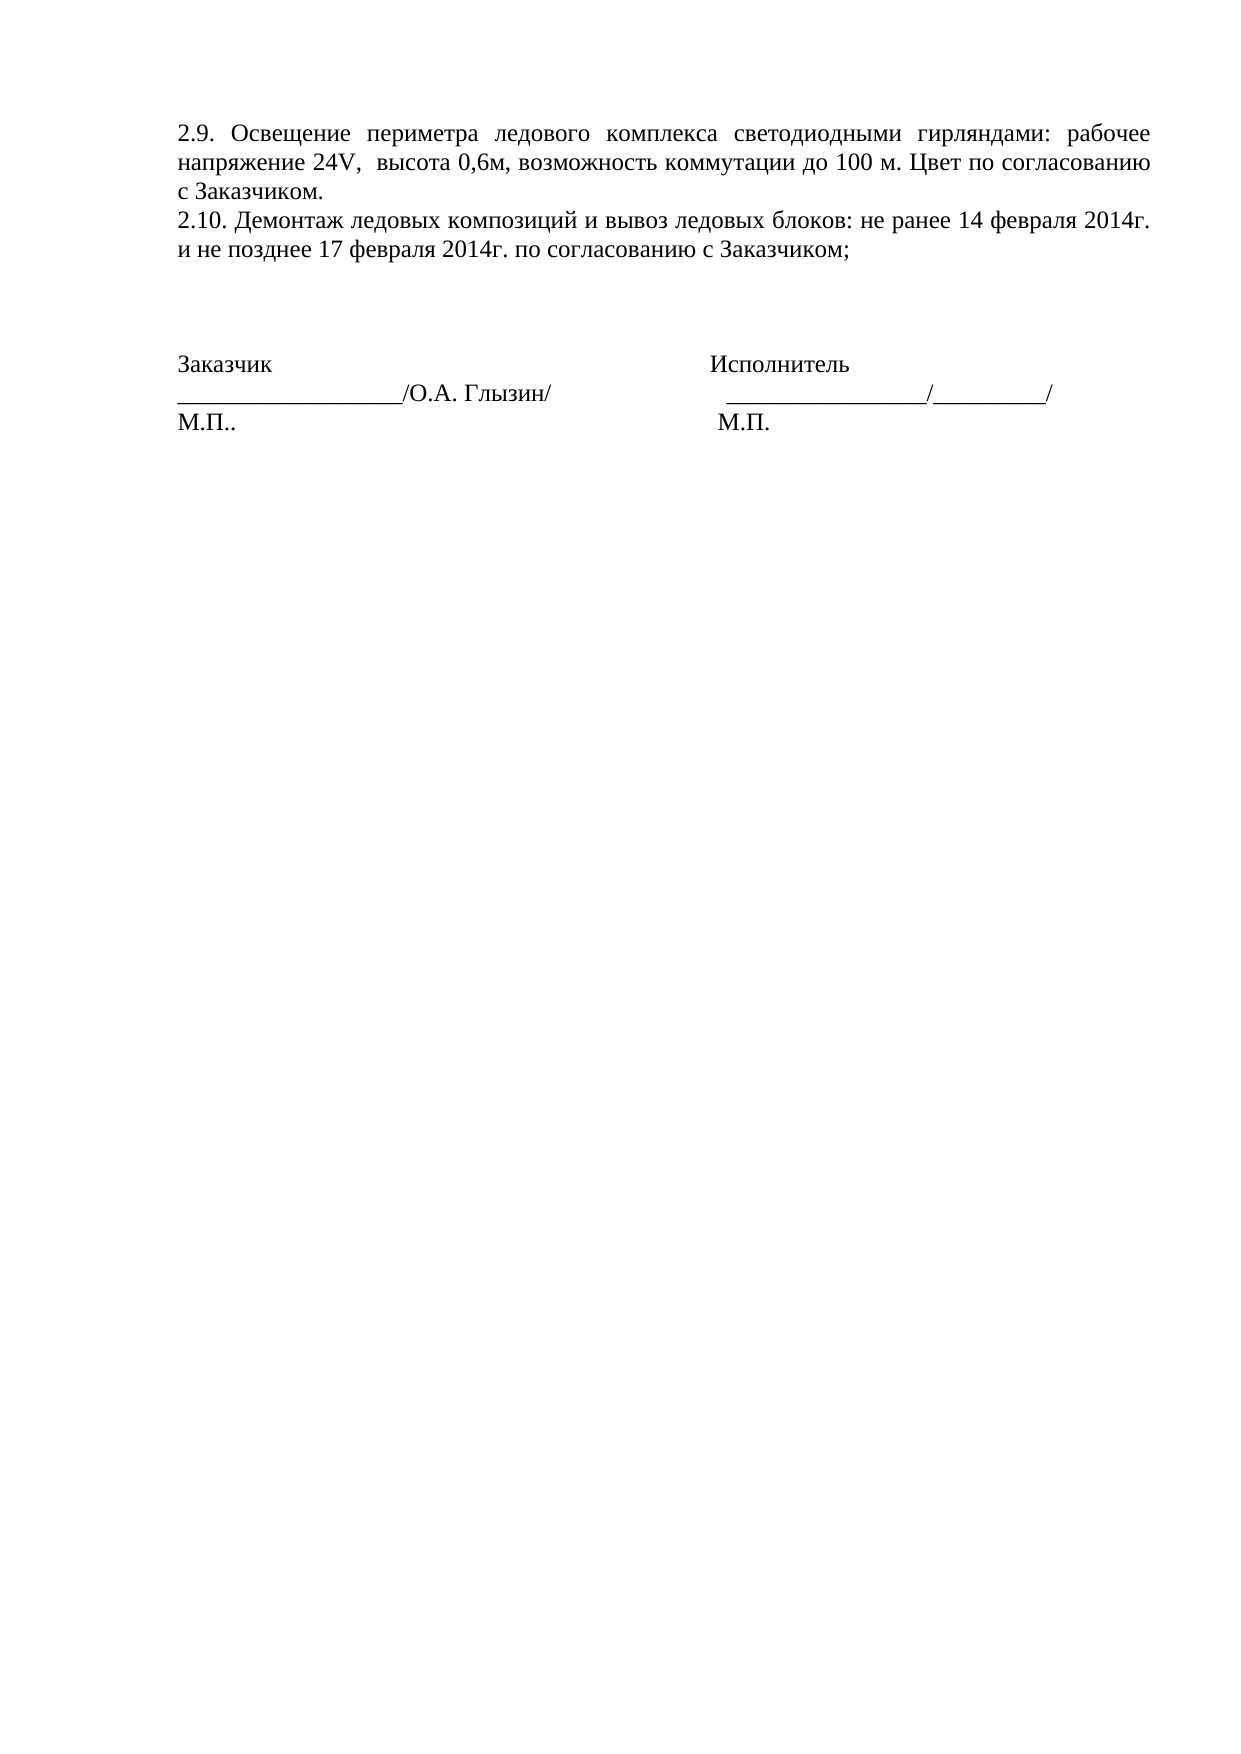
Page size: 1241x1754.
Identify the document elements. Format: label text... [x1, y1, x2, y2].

text 2.9. Освещение периметра ледового комплекса светодиодными гирляндами: рабочее напряжение 24V, высота 0,6м, возможность коммутации до 100 м. Цвет по согласованию с Заказчиком. [177, 118, 1152, 205]
text 2.10. Демонтаж ледовых композиций и вывоз ледовых блоков: не ранее 14 февраля 2014г. и не позднее 17 февраля 2014г. по согласованию с Заказчиком; [177, 205, 1152, 263]
text М.П.. М.П. [177, 407, 1152, 435]
text Заказчик Исполнитель [177, 349, 1152, 378]
text __________________/О.А. Глызин/ ________________/_________/ [177, 378, 1152, 407]
